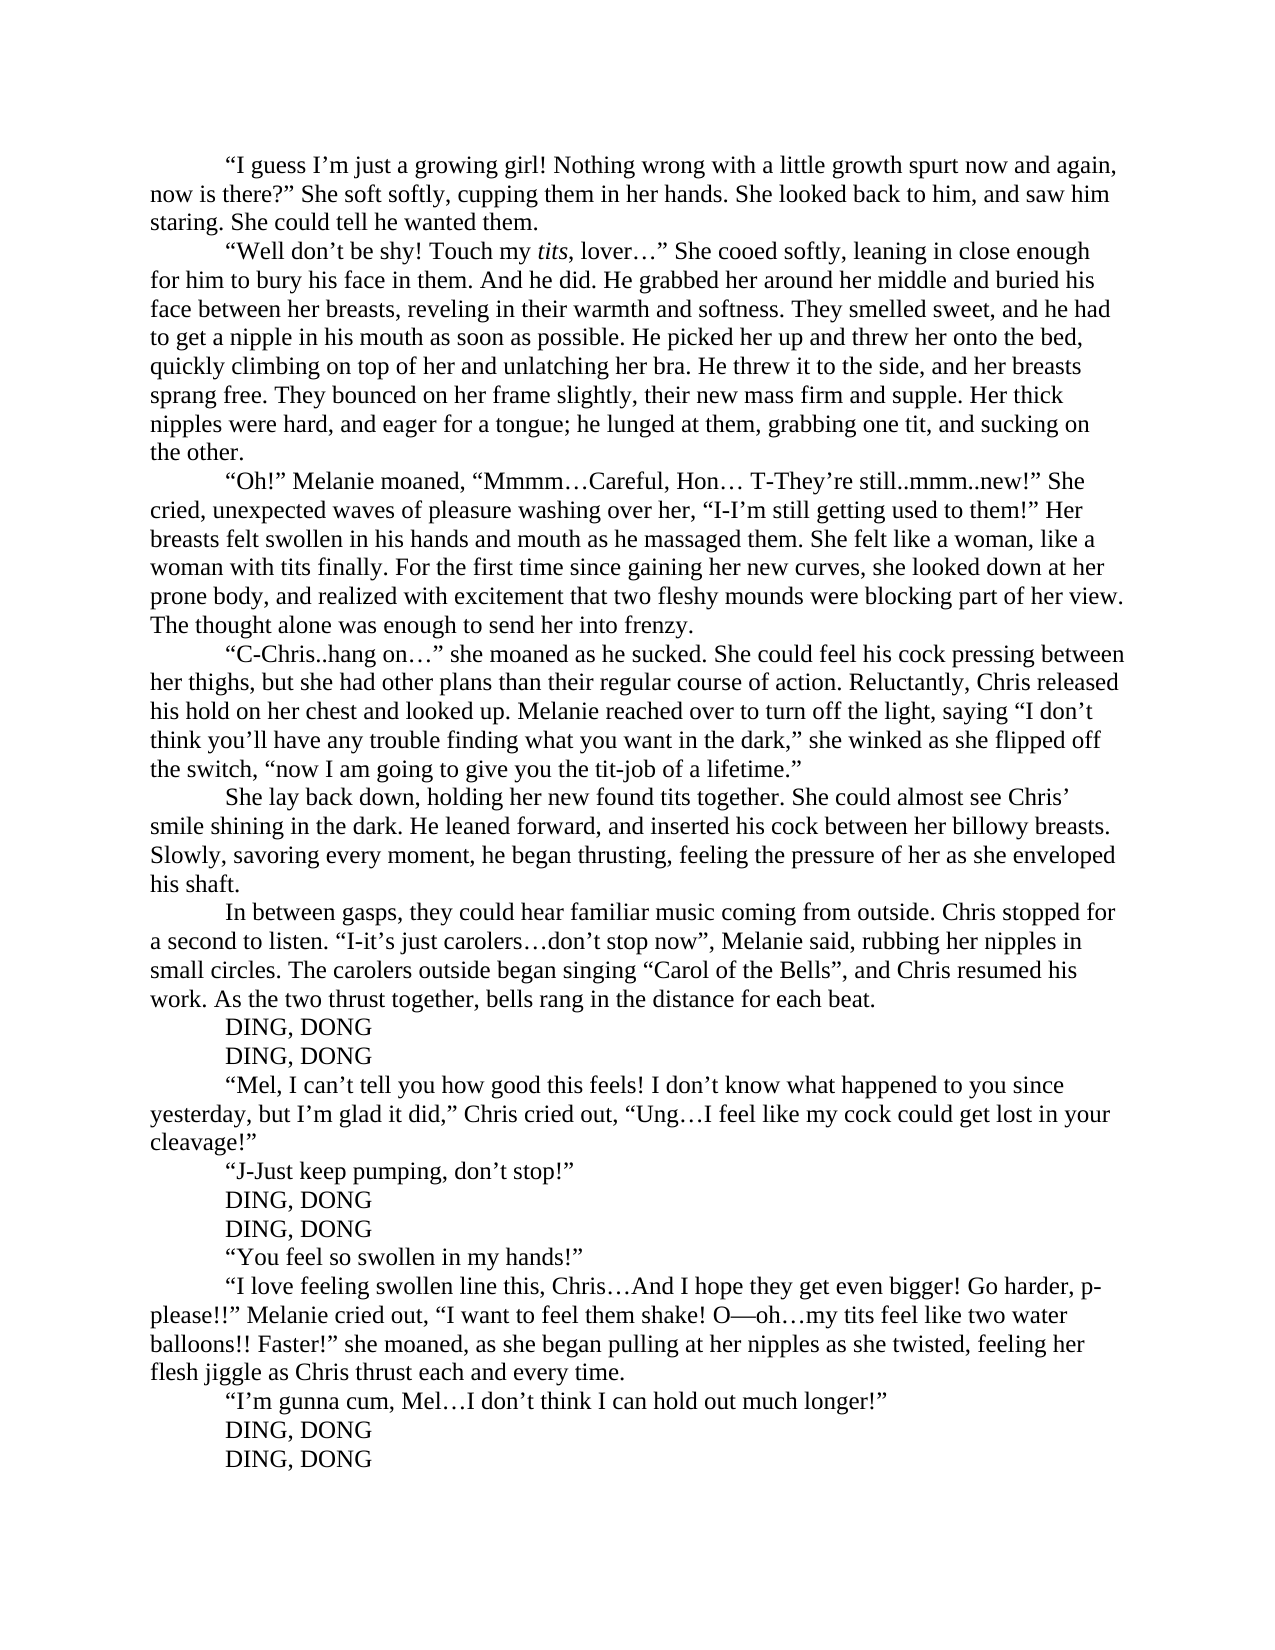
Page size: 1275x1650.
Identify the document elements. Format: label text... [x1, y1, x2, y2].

text “I love feeling swollen line this, Chris…And I hope they get even bigger! Go harder, p-please!!” Melanie cried out, “I want to feel them shake! O—oh…my tits feel like two water balloons!! Faster!” she moaned, as she began pulling at her nipples as she twisted, feeling her flesh jiggle as Chris thrust each and every time. [150, 1271, 1125, 1386]
text DING, DONG [150, 1415, 1125, 1444]
text “I’m gunna cum, Mel…I don’t think I can hold out much longer!” [150, 1386, 1125, 1415]
text DING, DONG [150, 1214, 1125, 1242]
text DING, DONG [150, 1012, 1125, 1041]
text DING, DONG [150, 1041, 1125, 1070]
text She lay back down, holding her new found tits together. She could almost see Chris’ smile shining in the dark. He leaned forward, and inserted his cock between her billowy breasts. Slowly, savoring every moment, he began thrusting, feeling the pressure of her as she enveloped his shaft. [150, 782, 1125, 897]
text DING, DONG [150, 1185, 1125, 1214]
text “Mel, I can’t tell you how good this feels! I don’t know what happened to you since yesterday, but I’m glad it did,” Chris cried out, “Ung…I feel like my cock could get lost in your cleavage!” [150, 1070, 1125, 1156]
text “You feel so swollen in my hands!” [150, 1242, 1125, 1271]
text In between gasps, they could hear familiar music coming from outside. Chris stopped for a second to listen. “I-it’s just carolers…don’t stop now”, Melanie said, rubbing her nipples in small circles. The carolers outside began singing “Carol of the Bells”, and Chris resumed his work. As the two thrust together, bells rang in the distance for each beat. [150, 897, 1125, 1012]
text “Well don’t be shy! Touch my tits, lover…” She cooed softly, leaning in close enough for him to bury his face in them. And he did. He grabbed her around her middle and buried his face between her breasts, reveling in their warmth and softness. They smelled sweet, and he had to get a nipple in his mouth as soon as possible. He picked her up and threw her onto the bed, quickly climbing on top of her and unlatching her bra. He threw it to the side, and her breasts sprang free. They bounced on her frame slightly, their new mass firm and supple. Her thick nipples were hard, and eager for a tongue; he lunged at them, grabbing one tit, and sucking on the other. [150, 236, 1125, 466]
text “J-Just keep pumping, don’t stop!” [150, 1156, 1125, 1185]
text “Oh!” Melanie moaned, “Mmmm…Careful, Hon… T-They’re still..mmm..new!” She cried, unexpected waves of pleasure washing over her, “I-I’m still getting used to them!” Her breasts felt swollen in his hands and mouth as he massaged them. She felt like a woman, like a woman with tits finally. For the first time since gaining her new curves, she looked down at her prone body, and realized with excitement that two fleshy mounds were blocking part of her view. The thought alone was enough to send her into frenzy. [150, 466, 1125, 639]
text DING, DONG [150, 1444, 1125, 1472]
text “I guess I’m just a growing girl! Nothing wrong with a little growth spurt now and again, now is there?” She soft softly, cupping them in her hands. She looked back to him, and saw him staring. She could tell he wanted them. [150, 150, 1125, 236]
text “C-Chris..hang on…” she moaned as he sucked. She could feel his cock pressing between her thighs, but she had other plans than their regular course of action. Reluctantly, Chris released his hold on her chest and looked up. Melanie reached over to turn off the light, saying “I don’t think you’ll have any trouble finding what you want in the dark,” she winked as she flipped off the switch, “now I am going to give you the tit-job of a lifetime.” [150, 639, 1125, 782]
